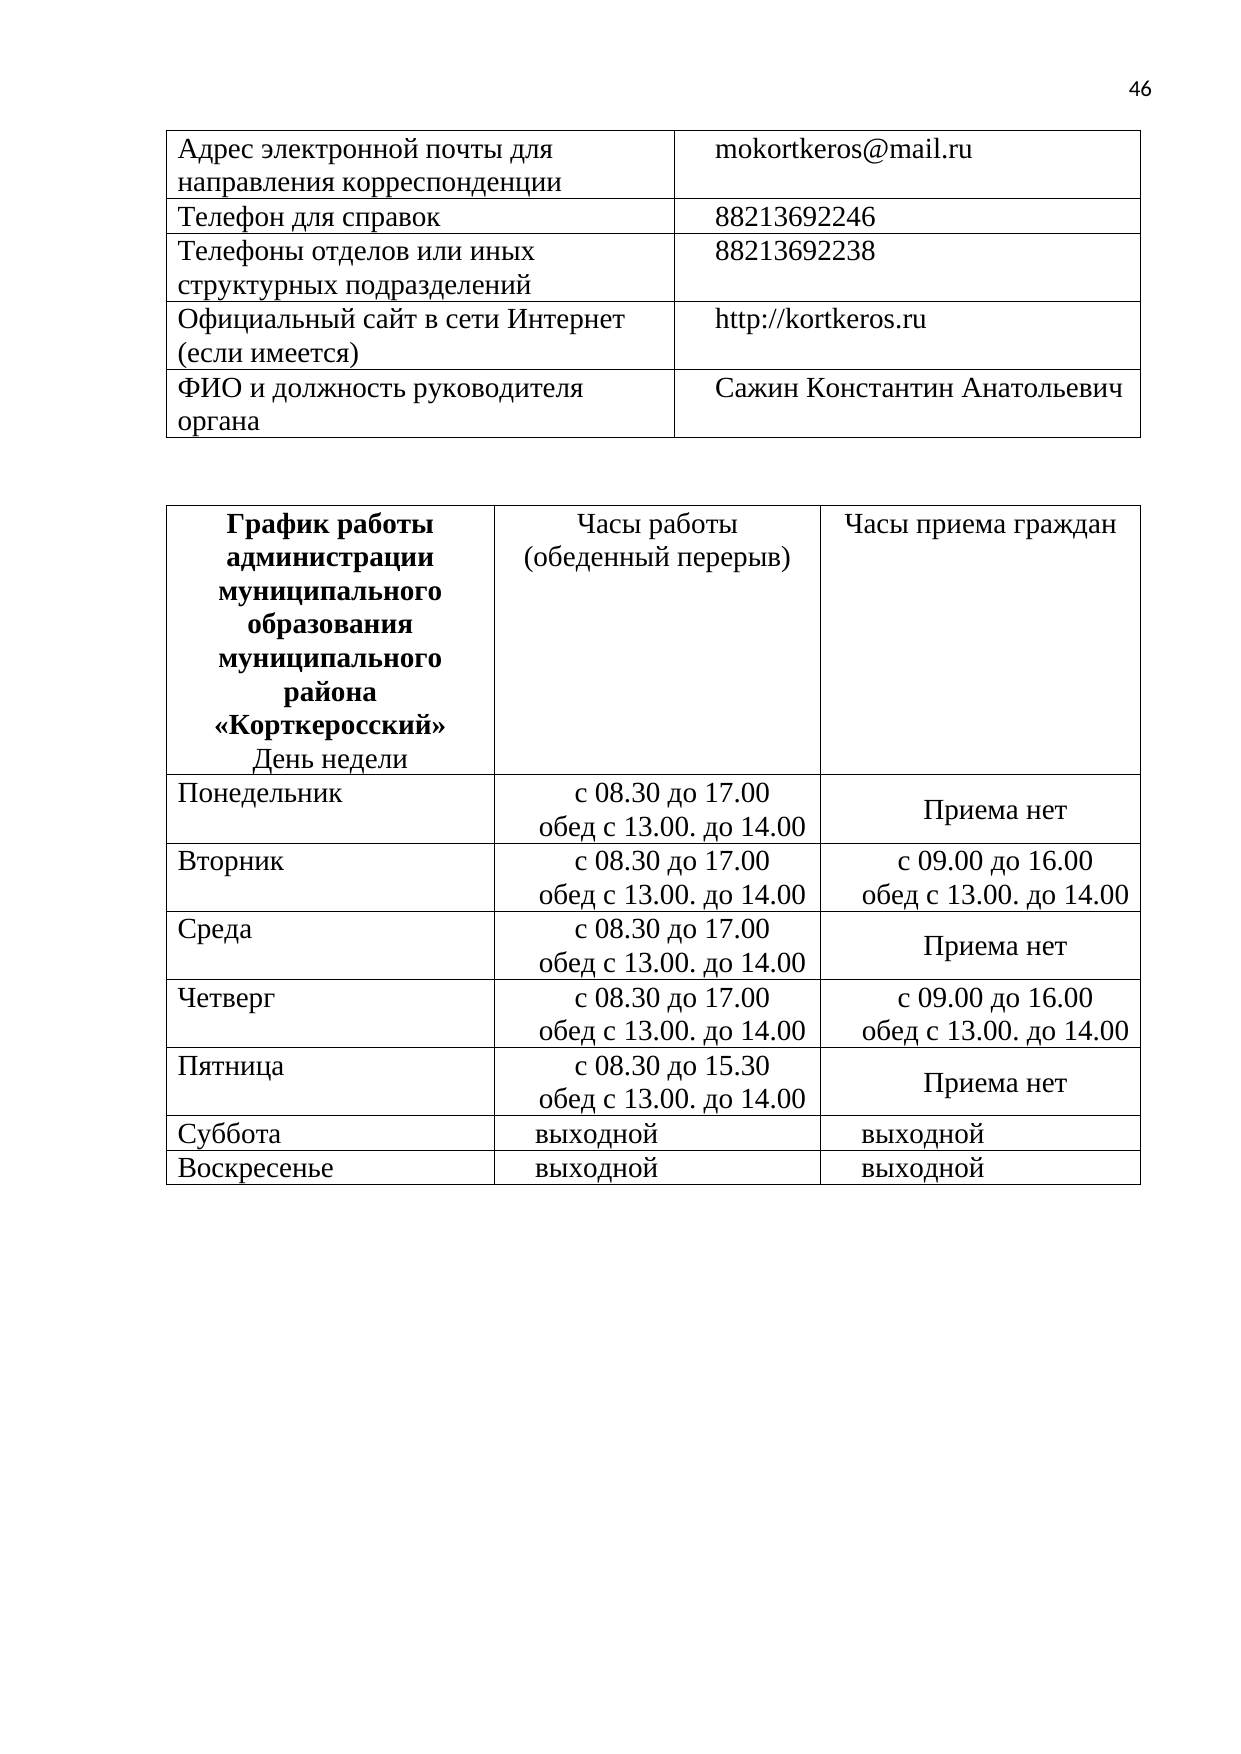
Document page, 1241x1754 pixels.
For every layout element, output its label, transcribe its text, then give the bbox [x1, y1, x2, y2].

table_cell с 08.30 до 17.00 обед с 13.00. до 14.00 [495, 980, 820, 1047]
table_cell Воскресенье [167, 1151, 494, 1184]
table_cell Понедельник [167, 775, 494, 842]
table_cell 88213692238 [675, 234, 1140, 301]
table_header Часы приема граждан [821, 506, 1140, 774]
table_cell выходной [821, 1116, 1140, 1149]
table_cell с 09.00 до 16.00 обед с 13.00. до 14.00 [821, 844, 1140, 911]
table_cell Официальный сайт в сети Интернет (если имеется) [167, 302, 674, 369]
table_cell mokortkeros@mail.ru [675, 131, 1140, 198]
table_cell выходной [495, 1151, 820, 1184]
table_cell Четверг [167, 980, 494, 1047]
table_cell с 08.30 до 15.30 обед с 13.00. до 14.00 [495, 1048, 820, 1115]
table_cell Пятница [167, 1048, 494, 1115]
table_cell Приема нет [821, 1048, 1140, 1115]
table_cell Сажин Константин Анатольевич [675, 370, 1140, 437]
table_cell Суббота [167, 1116, 494, 1149]
table_cell с 08.30 до 17.00 обед с 13.00. до 14.00 [495, 844, 820, 911]
table_header График работы администрации муниципального образования муниципального района «Корткеросский» День недели [167, 506, 494, 774]
table_cell Телефоны отделов или иных структурных подразделений [167, 234, 674, 301]
table_cell ФИО и должность руководителя органа [167, 370, 674, 437]
table_cell Телефон для справок [167, 199, 674, 232]
table_cell http://kortkeros.ru [675, 302, 1140, 369]
table_cell Приема нет [821, 775, 1140, 842]
table_cell Адрес электронной почты для направления корреспонденции [167, 131, 674, 198]
table_cell выходной [495, 1116, 820, 1149]
table_cell Приема нет [821, 912, 1140, 979]
table_header Часы работы (обеденный перерыв) [495, 506, 820, 774]
table_cell Вторник [167, 844, 494, 911]
table_cell выходной [821, 1151, 1140, 1184]
table_cell 88213692246 [675, 199, 1140, 232]
table_cell с 09.00 до 16.00 обед с 13.00. до 14.00 [821, 980, 1140, 1047]
table_cell Среда [167, 912, 494, 979]
table_cell с 08.30 до 17.00 обед с 13.00. до 14.00 [495, 775, 820, 842]
table_cell с 08.30 до 17.00 обед с 13.00. до 14.00 [495, 912, 820, 979]
